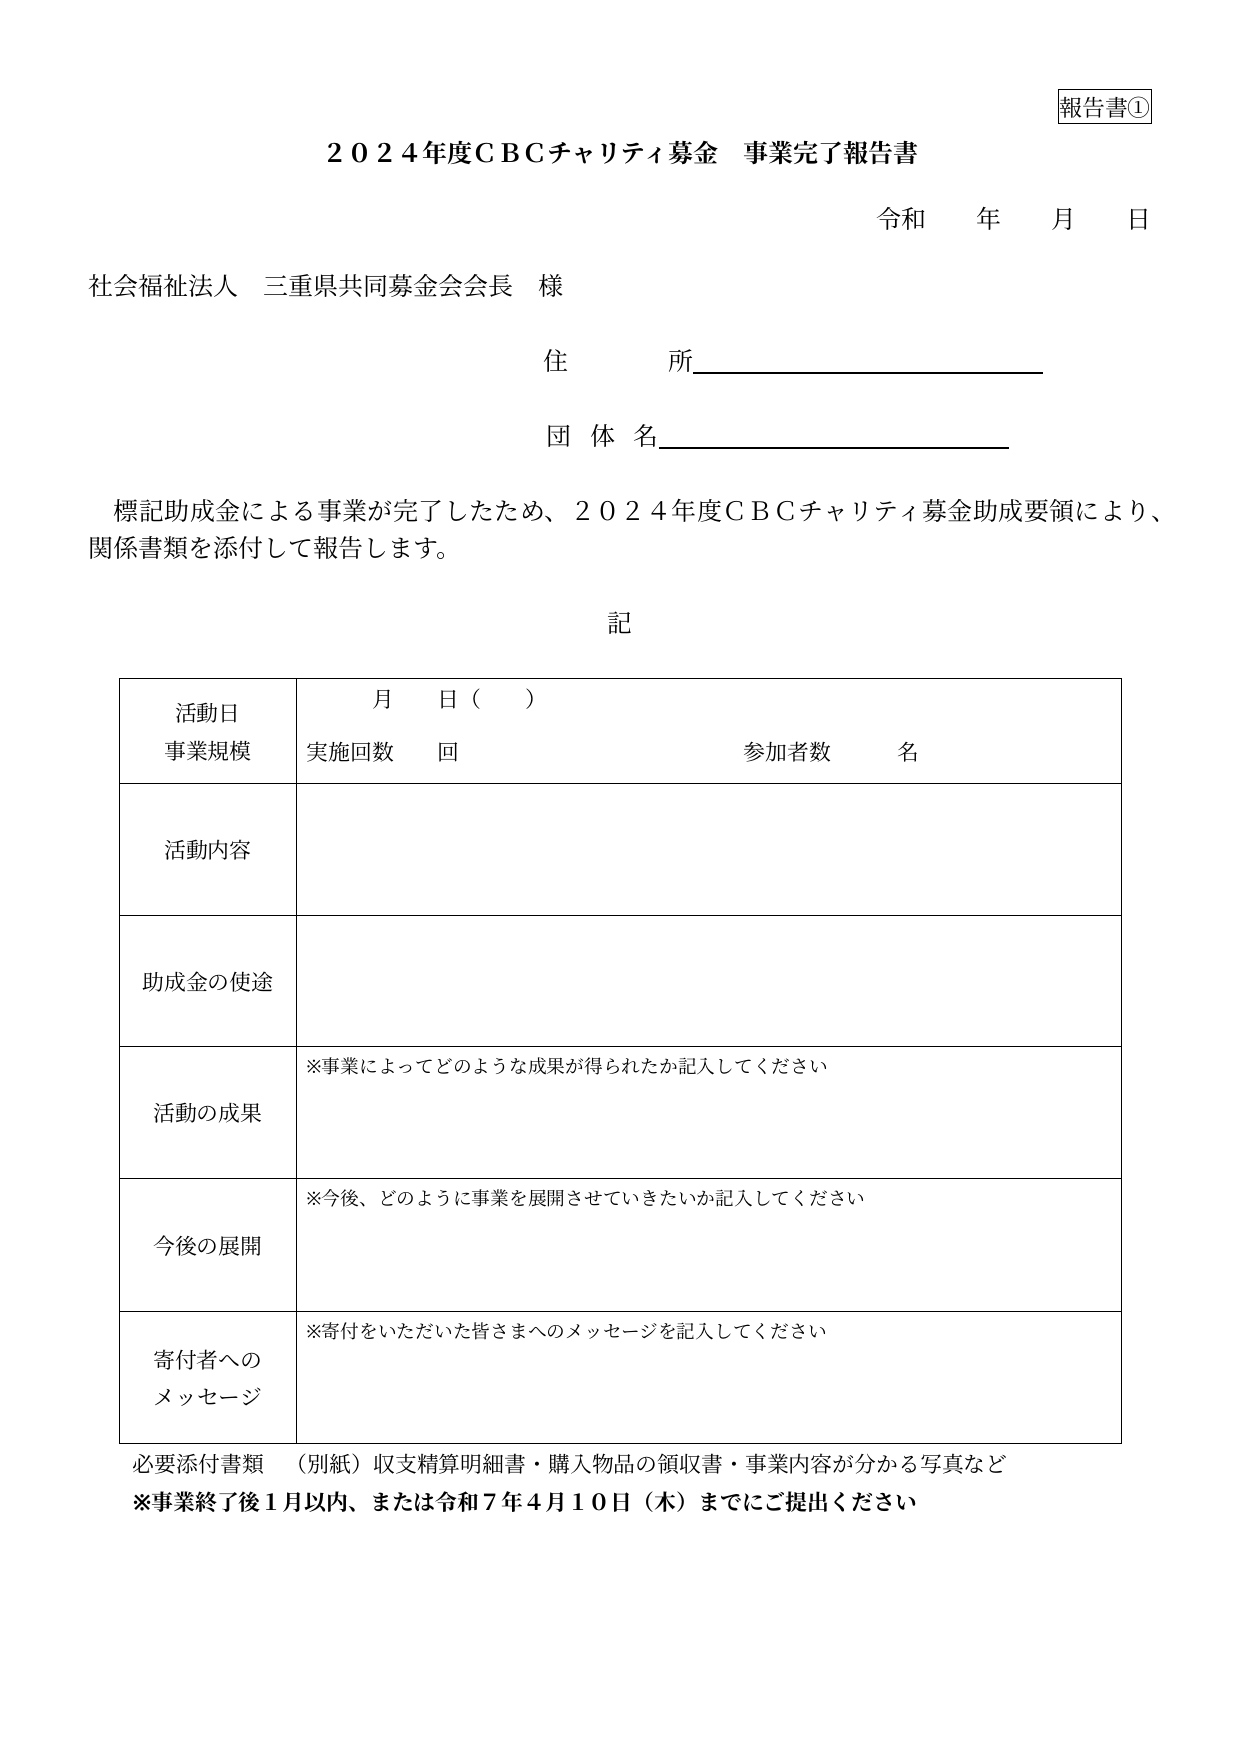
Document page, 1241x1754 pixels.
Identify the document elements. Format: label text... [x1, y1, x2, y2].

table_header 活動日 事業規模 [120, 679, 296, 783]
text 令和 年 月 日 [89, 199, 1152, 237]
text ２０２４年度ＣＢＣチャリティ募金 事業完了報告書 [89, 132, 1152, 170]
table_cell [297, 784, 1121, 915]
text 団体名 [443, 416, 1152, 453]
table_cell 助成金の使途 [120, 916, 296, 1046]
text 標記助成金による事業が完了したため、２０２４年度ＣＢＣチャリティ募金助成要領により、関係書類を添付して報告します。 [89, 491, 1152, 566]
text 必要添付書類 （別紙）収支精算明細書・購入物品の領収書・事業内容が分かる写真など [89, 1444, 1152, 1482]
table_cell 活動の成果 [120, 1047, 296, 1177]
table_cell 寄付者への メッセージ [120, 1312, 296, 1443]
subtitle 記 [89, 603, 1152, 641]
text ※事業終了後１月以内、または令和７年４月１０日（木）までにご提出ください [89, 1482, 1152, 1519]
text 社会福祉法人 三重県共同募金会会長 様 [89, 266, 1152, 303]
table_header 月 日（ ） 実施回数 回 参加者数 名 [297, 679, 1121, 783]
table_cell ※事業によってどのような成果が得られたか記入してください [297, 1047, 1121, 1177]
table_cell 今後の展開 [120, 1179, 296, 1311]
table_cell ※寄付をいただいた皆さまへのメッセージを記入してください [297, 1312, 1121, 1443]
text 住 所 [443, 341, 1152, 378]
table_cell [297, 916, 1121, 1046]
table_cell ※今後、どのように事業を展開させていきたいか記入してください [297, 1179, 1121, 1311]
table_cell 活動内容 [120, 784, 296, 915]
